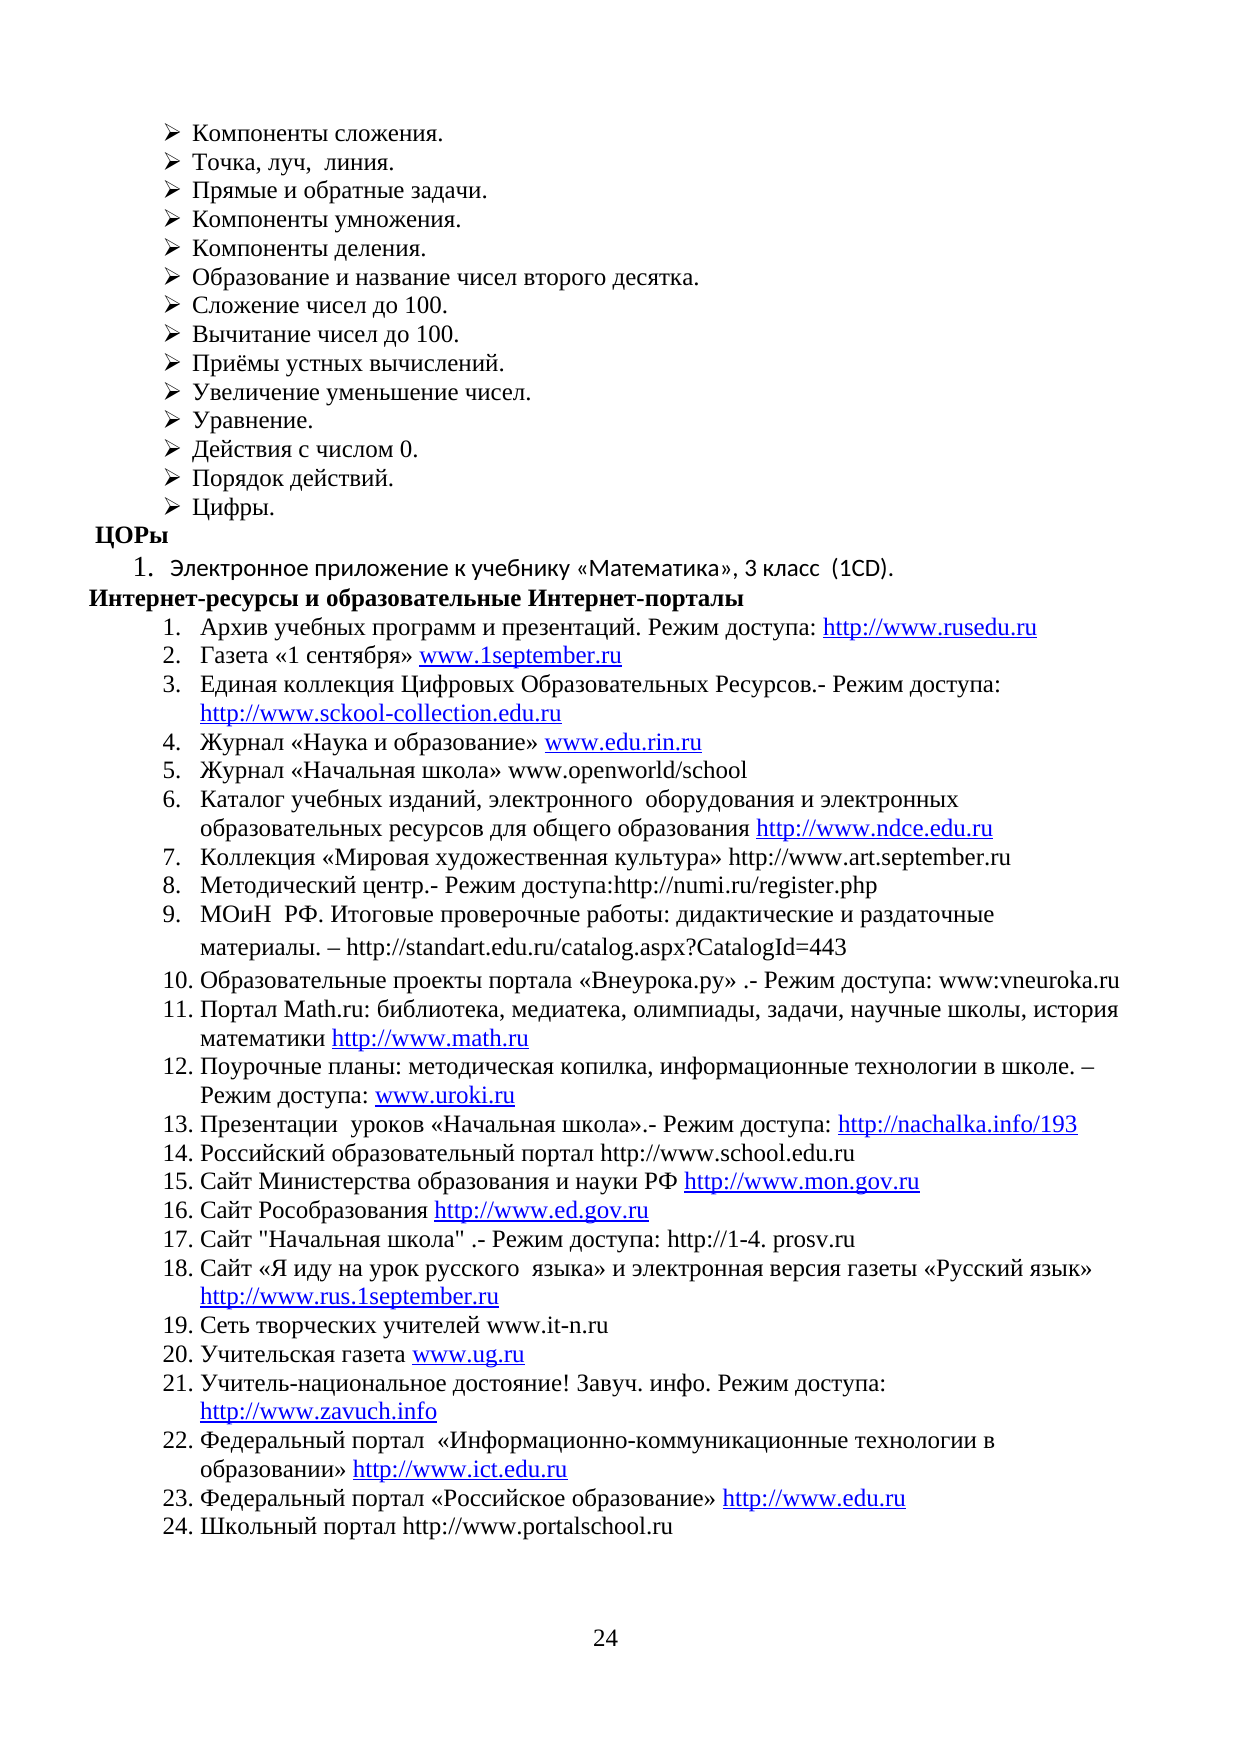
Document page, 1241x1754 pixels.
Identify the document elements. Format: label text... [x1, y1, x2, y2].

list Газета «1 сентября» www.1september.ru [162, 640, 1122, 669]
list Презентации уроков «Начальная школа».- Режим доступа: http://nachalka.info/193 [162, 1109, 1122, 1138]
list Электронное приложение к учебнику «Математика», 3 класс (1CD). [132, 549, 1122, 583]
list Порядок действий. [162, 463, 1122, 492]
list Образовательные проекты портала «Внеурока.ру» .- Режим доступа: www:vneuroka.ru [162, 965, 1122, 994]
text ЦОРы [88, 521, 1122, 549]
list Сайт Министерства образования и науки РФ http://www.mon.gov.ru [162, 1166, 1122, 1195]
list Поурочные планы: методическая копилка, информационные технологии в школе. – Режим доступа: www.uroki.ru [162, 1051, 1122, 1109]
list Точка, луч, линия. [162, 147, 1122, 176]
list Компоненты умножения. [162, 204, 1122, 233]
list Федеральный портал «Информационно-коммуникационные технологии в образовании» http://www.ict.edu.ru [162, 1425, 1122, 1483]
list Увеличение уменьшение чисел. [162, 377, 1122, 406]
list Архив учебных программ и презентаций. Режим доступа: http://www.rusedu.ru [162, 612, 1122, 640]
list Действия с числом 0. [162, 434, 1122, 463]
list Компоненты сложения. [162, 118, 1122, 147]
list Журнал «Начальная школа» www.openworld/school [162, 755, 1122, 784]
list Портал Math.ru: библиотека, медиатека, олимпиады, задачи, научные школы, история математики http://www.math.ru [162, 994, 1122, 1051]
list Школьный портал http://www.portalschool.ru [162, 1511, 1122, 1540]
list Российский образовательный портал http://www.school.edu.ru [162, 1138, 1122, 1166]
list Коллекция «Мировая художественная культура» http://www.art.september.ru [162, 842, 1122, 870]
list Приёмы устных вычислений. [162, 348, 1122, 377]
list Вычитание чисел до 100. [162, 319, 1122, 348]
list МОиН РФ. Итоговые проверочные работы: дидактические и раздаточные материалы. – http://standart.edu.ru/catalog.aspx?CatalogId=443 [162, 899, 1122, 961]
list Сайт «Я иду на урок русского языка» и электронная версия газеты «Русский язык» http://www.rus.1september.ru [162, 1253, 1122, 1310]
list Учительская газета www.ug.ru [162, 1339, 1122, 1368]
list Федеральный портал «Российское образование» http://www.edu.ru [162, 1483, 1122, 1511]
list Сайт Рособразования http://www.ed.gov.ru [162, 1195, 1122, 1224]
list Методический центр.- Режим доступа:http://numi.ru/register.php [162, 870, 1122, 899]
list Журнал «Наука и образование» www.edu.rin.ru [162, 727, 1122, 755]
list Каталог учебных изданий, электронного оборудования и электронных образовательных ресурсов для общего образования http://www.ndce.edu.ru [162, 784, 1122, 842]
list Учитель-национальное достояние! Завуч. инфо. Режим доступа: http://www.zavuch.info [162, 1368, 1122, 1425]
list Единая коллекция Цифровых Образовательных Ресурсов.- Режим доступа: http://www.sckool-collection.edu.ru [162, 669, 1122, 727]
list Цифры. [162, 492, 1122, 521]
list Прямые и обратные задачи. [162, 176, 1122, 204]
text Интернет-ресурсы и образовательные Интернет-порталы [88, 583, 1122, 612]
list Сеть творческих учителей www.it-n.ru [162, 1310, 1122, 1339]
list Сайт "Начальная школа" .- Режим доступа: http://1-4. prosv.ru [162, 1224, 1122, 1253]
list Уравнение. [162, 406, 1122, 434]
list Компоненты деления. [162, 233, 1122, 262]
list Образование и название чисел второго десятка. [162, 262, 1122, 291]
list Сложение чисел до 100. [162, 291, 1122, 319]
